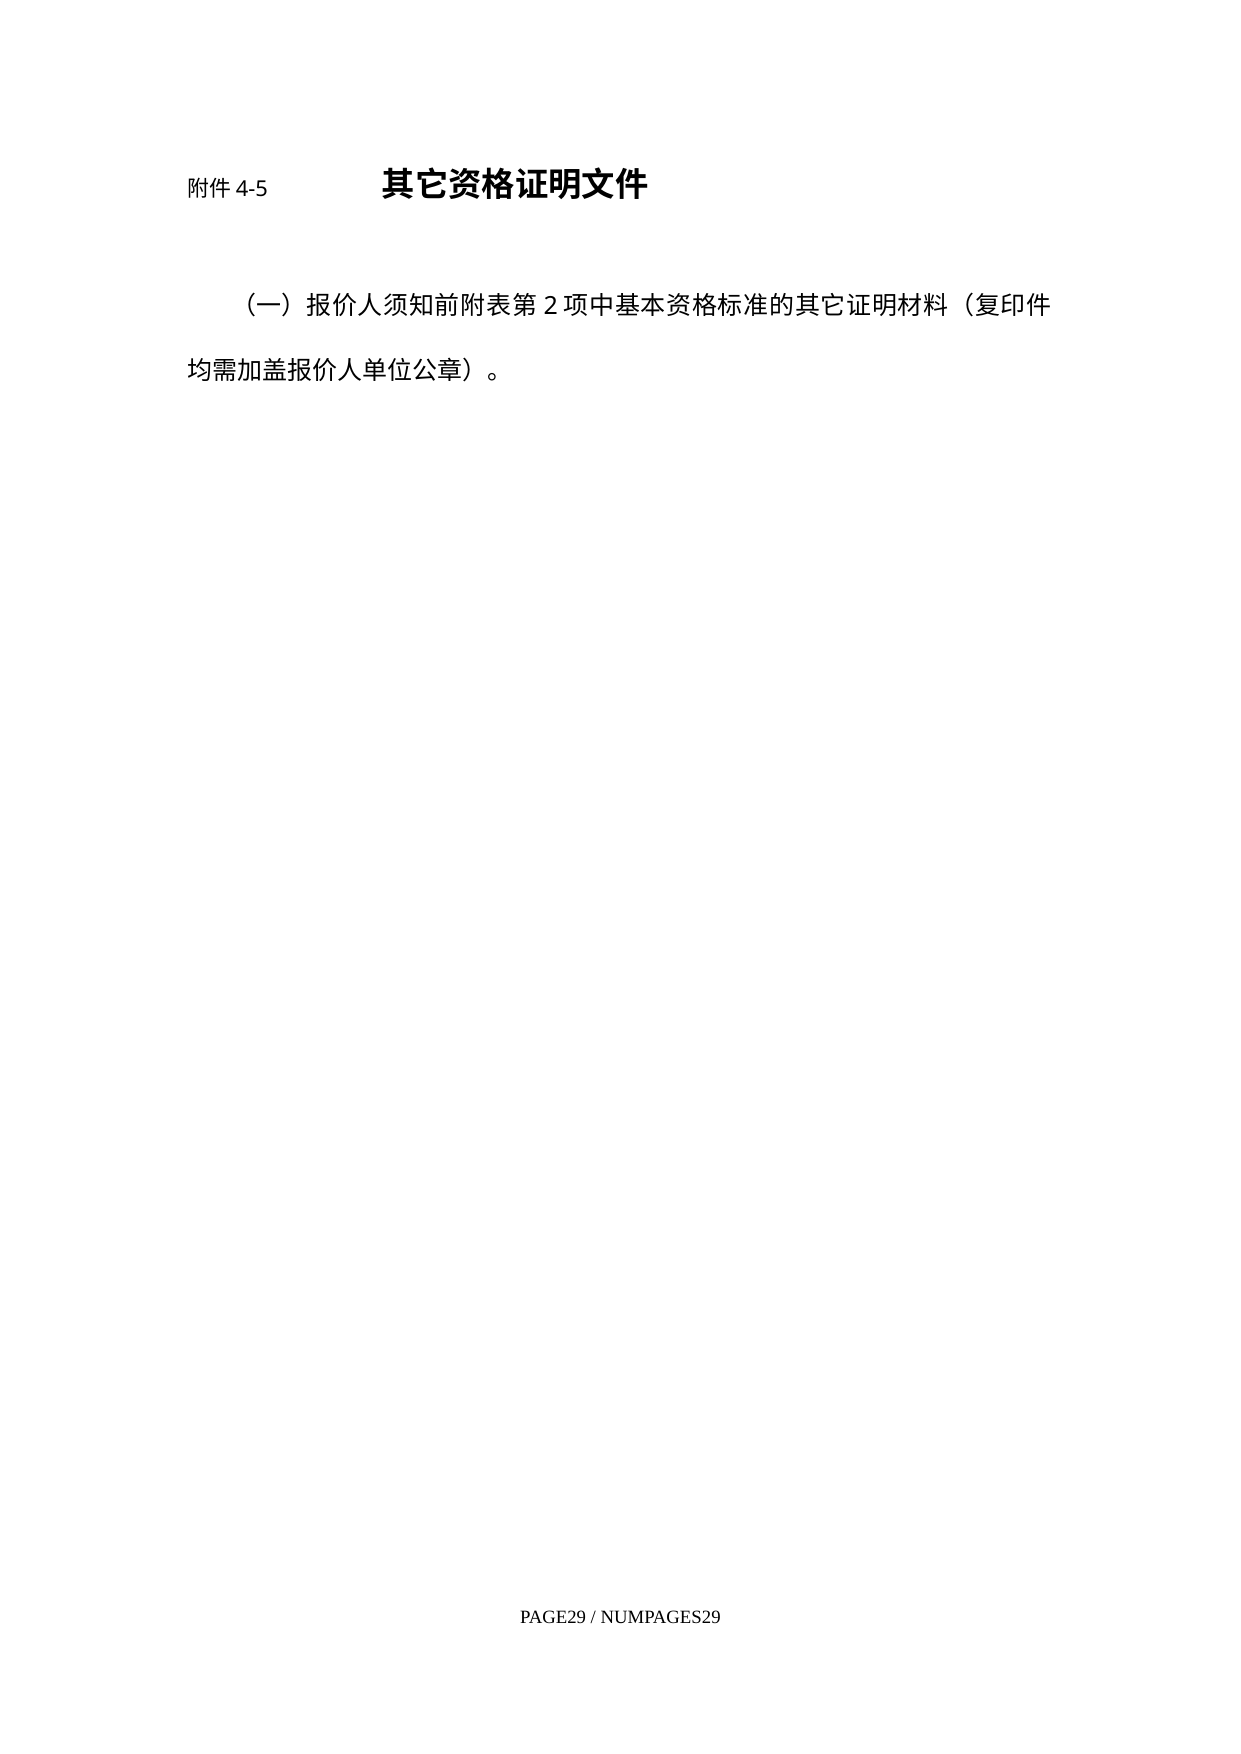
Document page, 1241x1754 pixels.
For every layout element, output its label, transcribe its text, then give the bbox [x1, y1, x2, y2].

list 报价人须知前附表第2项中基本资格标准的其它证明材料（复印件均需加盖报价人单位公章）。 [187, 271, 1053, 401]
text 附件4-5 其它资格证明文件 [187, 160, 1053, 206]
